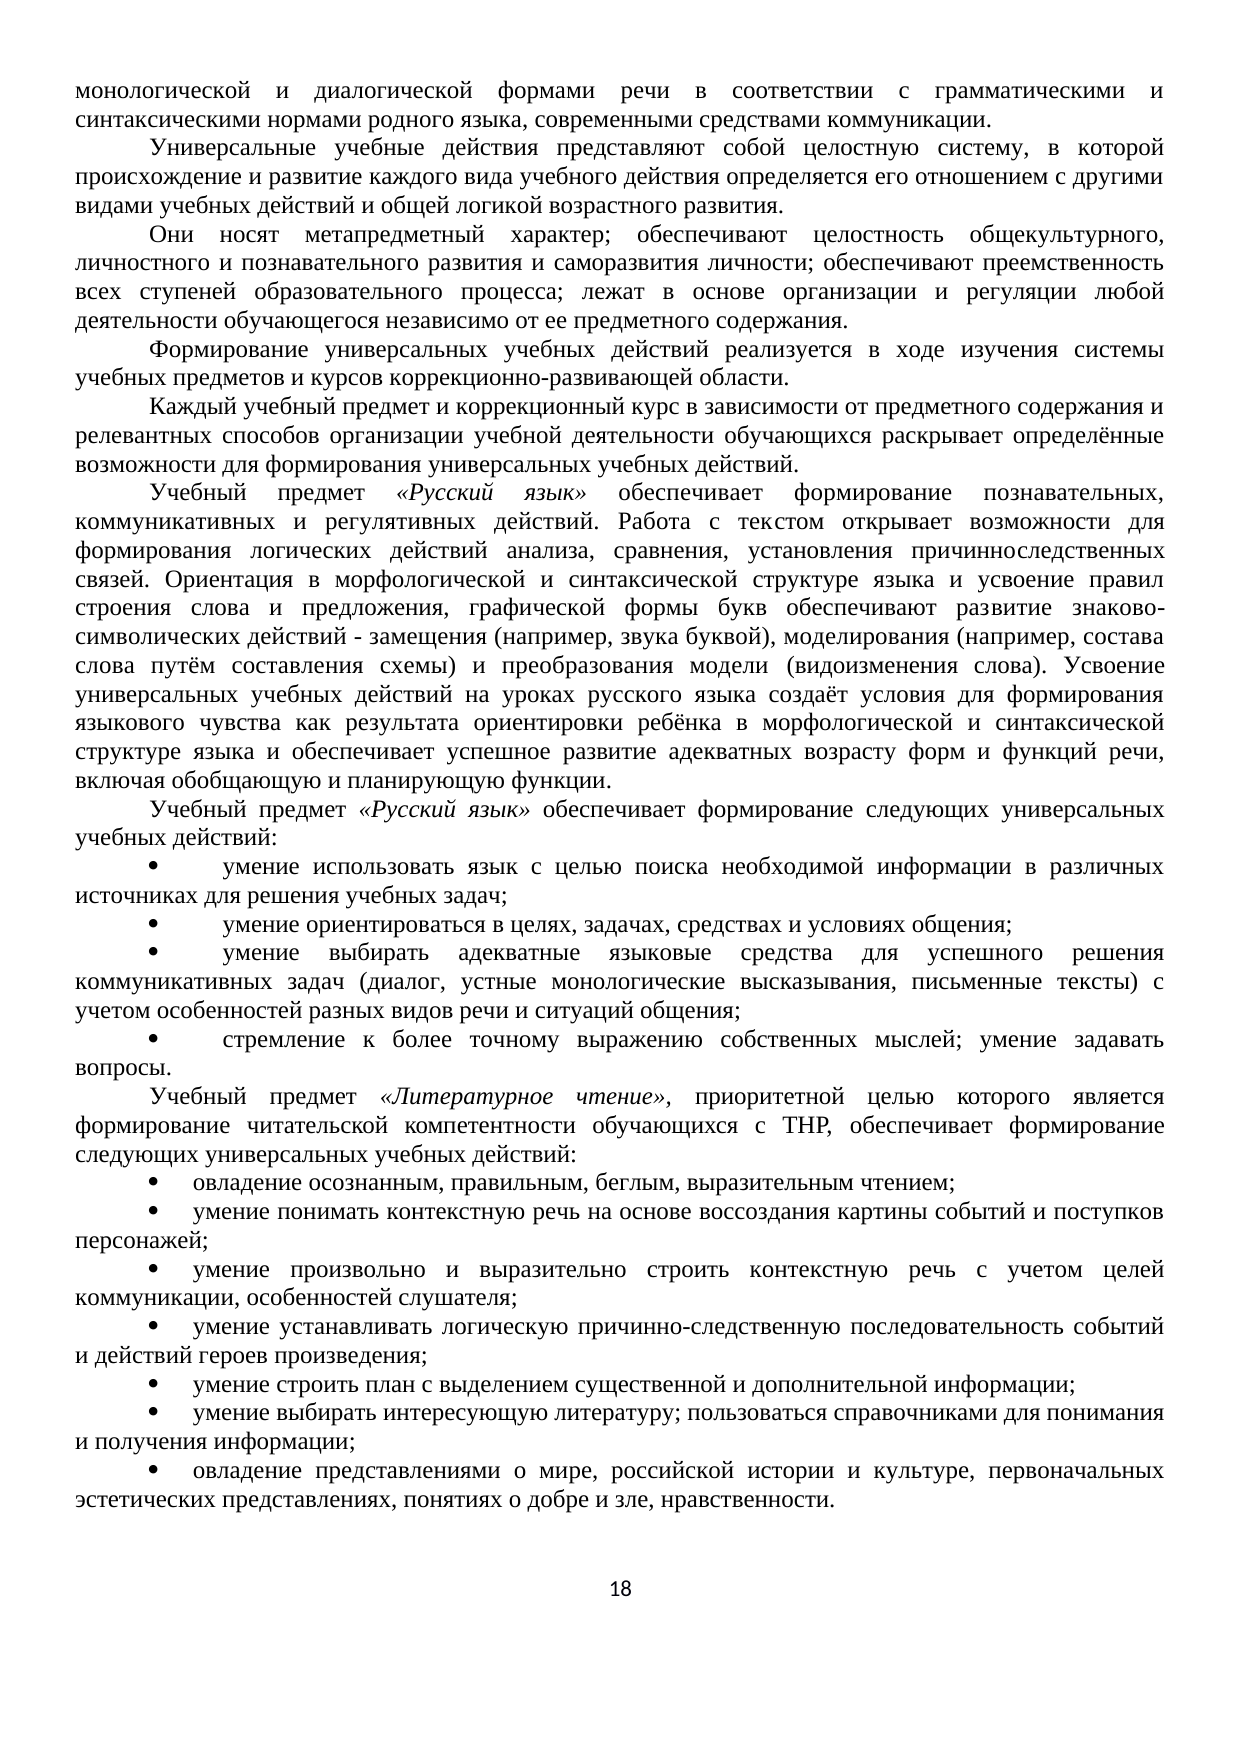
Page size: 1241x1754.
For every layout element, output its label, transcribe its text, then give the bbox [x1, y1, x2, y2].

list овладение представлениями о мире, российской истории и культуре, первоначальных эстетических представлениях, понятиях о добре и зле, нравственности. [75, 1455, 1165, 1512]
list умение понимать контекстную речь на основе воссоздания картины событий и поступков персонажей; [75, 1196, 1165, 1254]
text Формирование универсальных учебных действий реализуется в ходе изучения системы учебных предметов и курсов коррекционно-развивающей области. [75, 334, 1165, 391]
text Они носят метапредметный характер; обеспечивают целостность общекультурного, личностного и познавательного развития и саморазвития личности; обеспечивают преемственность всех ступеней образовательного процесса; лежат в основе организации и регуляции любой деятельности обучающегося независимо от ее предметного содержания. [75, 219, 1165, 334]
text Учебный предмет «Русский язык» обеспечивает формирование следующих универсальных учебных действий: [75, 794, 1165, 851]
list умение произвольно и выразительно строить контекстную речь с учетом целей коммуникации, особенностей слушателя; [75, 1254, 1165, 1311]
list стремление к более точному выражению собственных мыслей; умение задавать вопросы. [75, 1024, 1165, 1081]
text Каждый учебный предмет и коррекционный курс в зависимости от предметного содержания и релевантных способов организации учебной деятельности обучающихся раскрывает определённые возможности для формирования универсальных учебных действий. [75, 391, 1165, 477]
list умение строить план с выделением существенной и дополнительной информации; [75, 1369, 1165, 1397]
text Универсальные учебные действия представляют собой целостную систему, в которой происхождение и развитие каждого вида учебного действия определяется его отношением с другими видами учебных действий и общей логикой возрастного развития. [75, 132, 1165, 219]
text Учебный предмет «Литературное чтение», приоритетной целью которого является формирование читательской компетентности обучающихся с ТНР, обеспечивает формирование следующих универсальных учебных действий: [75, 1081, 1165, 1167]
list умение устанавливать логическую причинно-следственную последовательность событий и действий героев произведения; [75, 1311, 1165, 1369]
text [75, 75, 1165, 132]
list умение использовать язык с целью поиска необходимой информации в различных источниках для решения учебных задач; [75, 851, 1165, 909]
text Учебный предмет «Русский язык» обеспечивает формирование познавательных, коммуникативных и регулятивных действий. Работа с текстом открывает возможности для формирования логических действий анализа, сравнения, установления причинно­следственных связей. Ориентация в морфологической и синтаксической структуре языка и усвоение правил строения слова и предложения, графической формы букв обеспечивают развитие знаково­символических действий - замещения (например, звука буквой), моделирования (например, состава слова путём составления схемы) и преобразования модели (видоизменения слова). Усвоение универсальных учебных действий на уроках русского языка создаёт условия для формирования языкового чувства как результата ориентировки ребёнка в морфологической и синтаксической структуре языка и обеспечивает успешное развитие адекватных возрасту форм и функций речи, включая обобщающую и планирующую функции. [75, 477, 1165, 794]
list умение выбирать адекватные языковые средства для успешного решения коммуникативных задач (диалог, устные монологические высказывания, письменные тексты) с учетом особенностей разных видов речи и ситуаций общения; [75, 937, 1165, 1024]
list умение ориентироваться в целях, задачах, средствах и условиях общения; [75, 909, 1165, 937]
list овладение осознанным, правильным, беглым, выразительным чтением; [75, 1167, 1165, 1196]
list умение выбирать интересующую литературу; пользоваться справочниками для понимания и получения информации; [75, 1397, 1165, 1455]
